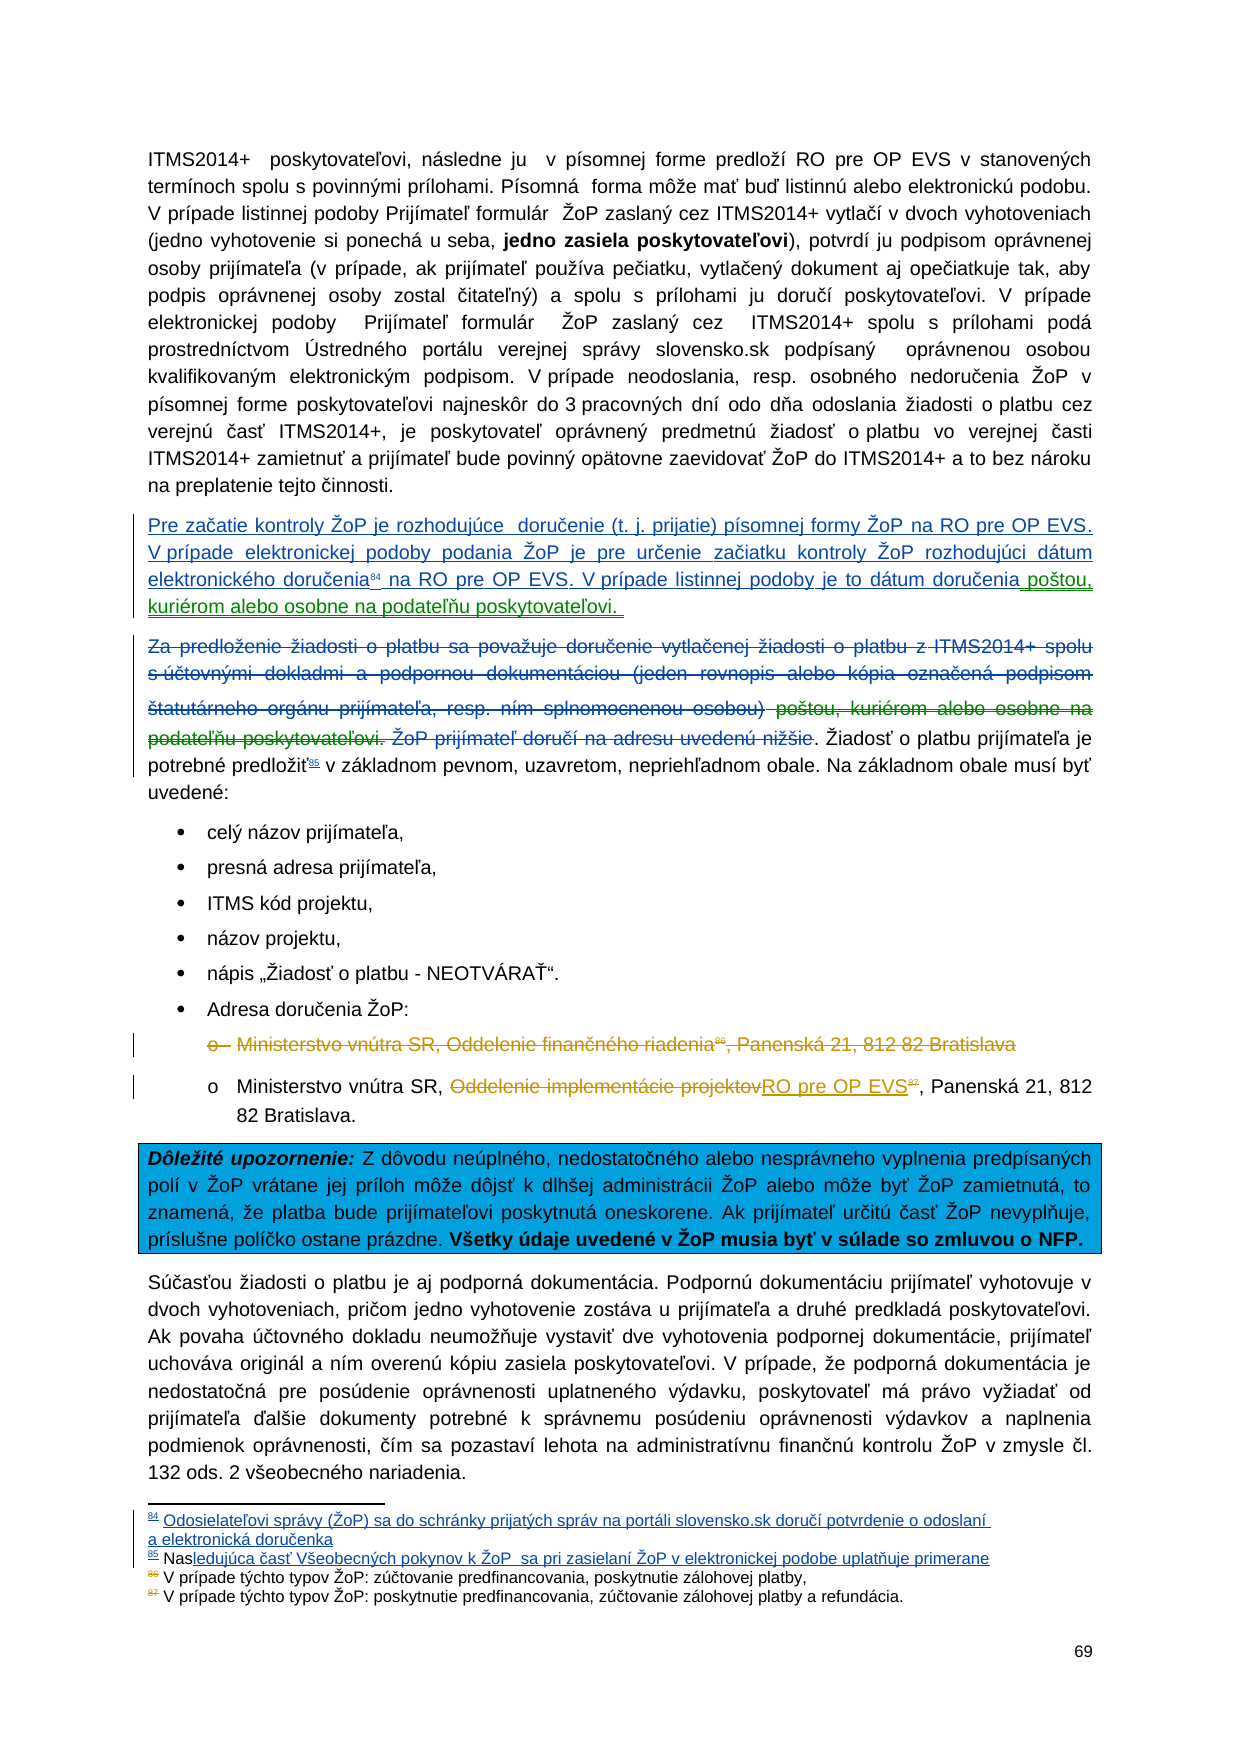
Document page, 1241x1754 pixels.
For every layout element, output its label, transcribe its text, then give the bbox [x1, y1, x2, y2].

text . Žiadosť o platbu prijímateľa je potrebné predložiť v základnom pevnom, uzavretom, nepriehľadnom obale. Na základnom obale musí byť uvedené: [148, 710, 1092, 804]
text Súčasťou žiadosti o platbu je aj podporná dokumentácia. Podpornú dokumentáciu prijímateľ vyhotovuje v dvoch vyhotoveniach, pričom jedno vyhotovenie zostáva u prijímateľa a druhé predkladá poskytovateľovi. Ak povaha účtovného dokladu neumožňuje vystaviť dve vyhotovenia podpornej dokumentácie, prijímateľ uchováva originál a ním overenú kópiu zasiela poskytovateľovi. V prípade, že podporná dokumentácia je nedostatočná pre posúdenie oprávnenosti uplatneného výdavku, poskytovateľ má právo vyžiadať od prijímateľa ďalšie dokumenty potrebné k správnemu posúdeniu oprávnenosti výdavkov a naplnenia podmienok oprávnenosti, čím sa pozastaví lehota na administratívnu finančnú kontrolu ŽoP v zmysle čl. 132 ods. 2 všeobecného nariadenia. [148, 1271, 1092, 1484]
text presná adresa prijímateľa, [177, 856, 1092, 879]
text Dôležité upozornenie: Z dôvodu neúplného, nedostatočného alebo nesprávneho vyplnenia predpísaných polí v ŽoP vrátane jej príloh môže dôjsť k dlhšej administrácii ŽoP alebo môže byť ŽoP zamietnutá, to znamená, že platba bude prijímateľovi poskytnutá oneskorene. Ak prijímateľ určitú časť ŽoP nevyplňuje, príslušne políčko ostane prázdne. Všetky údaje uvedené v ŽoP musia byť v súlade so zmluvou o NFP. [139, 1144, 1101, 1253]
text . Žiadosť o platbu prijímateľa je potrebné predložiť v základnom pevnom, uzavretom, nepriehľadnom obale. Na základnom obale musí byť uvedené: [148, 635, 1092, 674]
text . Žiadosť o platbu prijímateľa je potrebné predložiť v základnom pevnom, uzavretom, nepriehľadnom obale. Na základnom obale musí byť uvedené: [148, 676, 1092, 709]
list Ministerstvo vnútra SR, , Panenská 21, 812 82 Bratislava. [207, 1074, 1092, 1126]
text Adresa doručenia ŽoP: [177, 997, 1092, 1020]
text názov projektu, [177, 927, 1092, 949]
text celý názov prijímateľa, [177, 821, 1092, 844]
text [148, 148, 1092, 497]
text nápis „Žiadosť o platbu - NEOTVÁRAŤ“. [177, 962, 1092, 985]
text ITMS kód projektu, [177, 891, 1092, 914]
